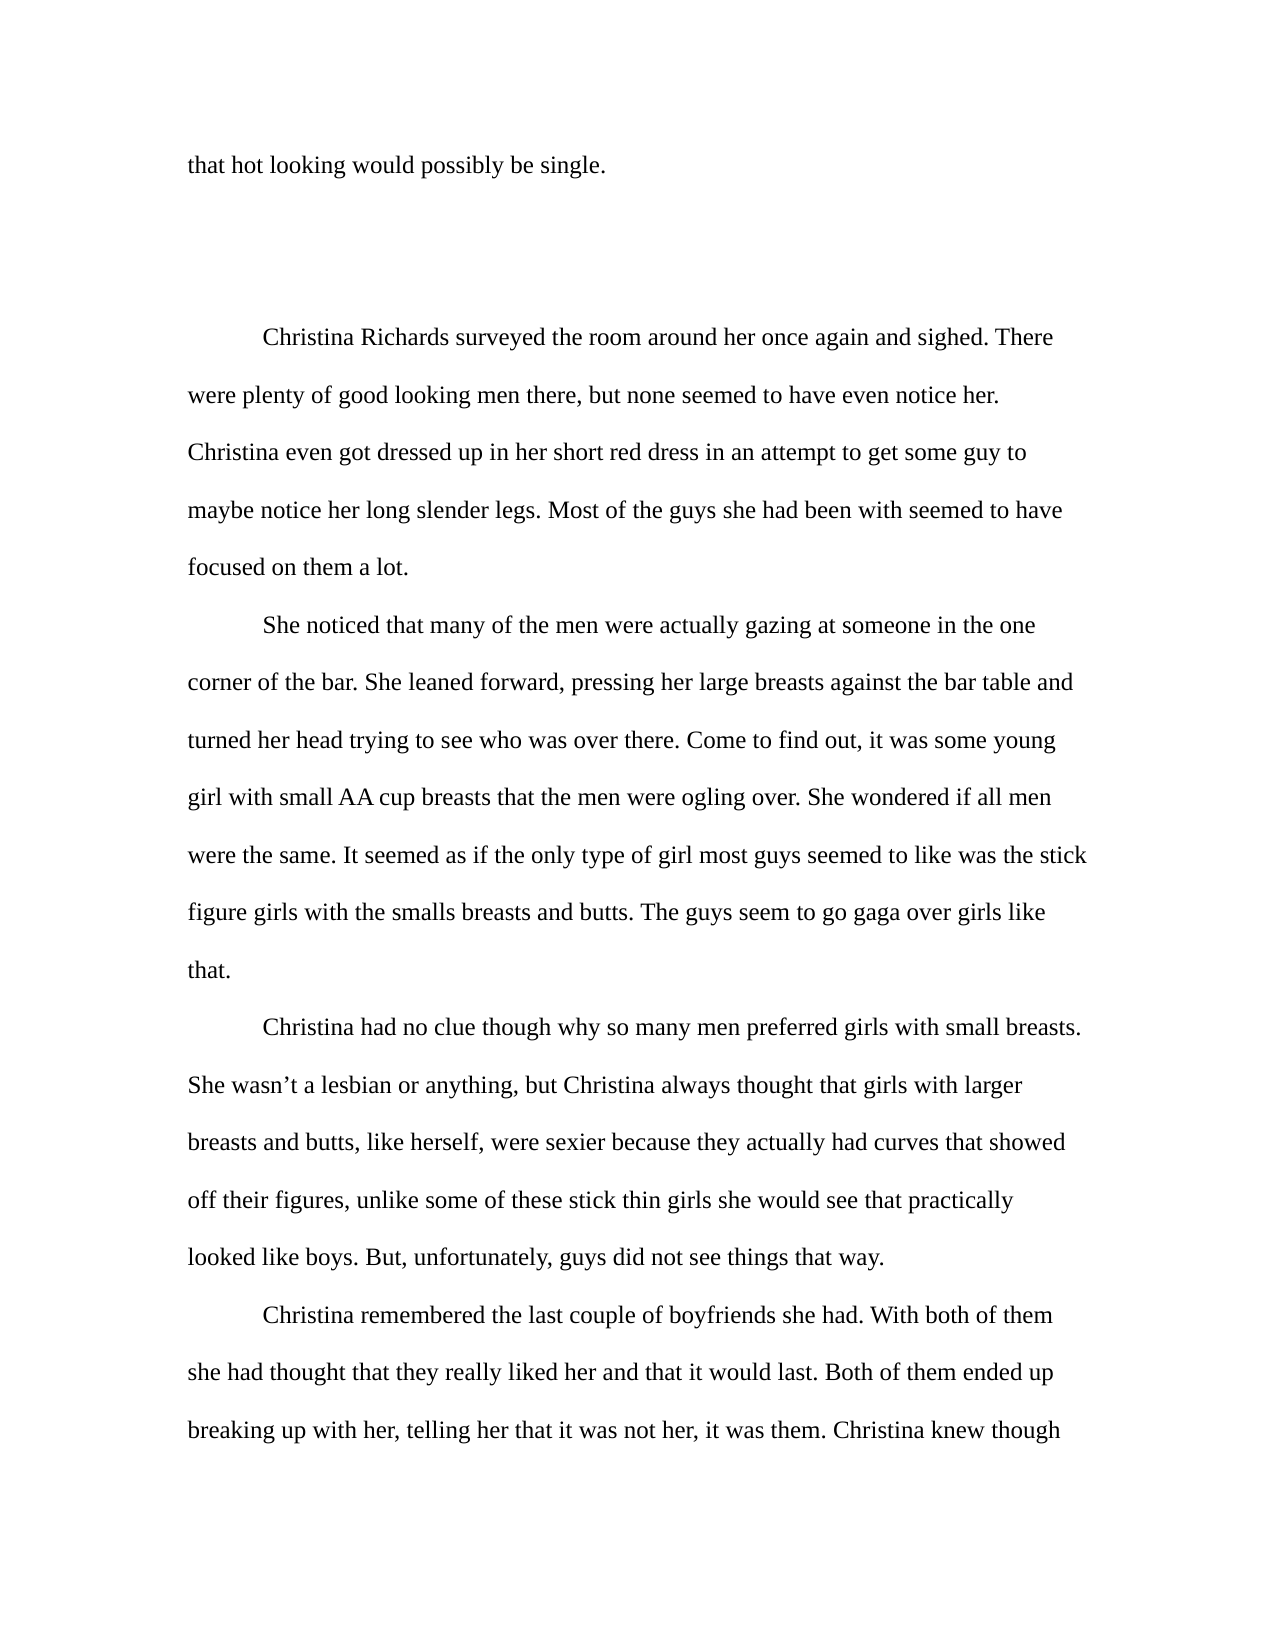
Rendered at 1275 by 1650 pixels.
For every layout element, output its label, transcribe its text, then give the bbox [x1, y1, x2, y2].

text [187, 1300, 1087, 1444]
text Christina Richards surveyed the room around her once again and sighed. There were plenty of good looking men there, but none seemed to have even notice her. Christina even got dressed up in her short red dress in an attempt to get some guy to maybe notice her long slender legs. Most of the guys she had been with seemed to have focused on them a lot. [187, 322, 1087, 581]
text Christina had no clue though why so many men preferred girls with small breasts. She wasn’t a lesbian or anything, but Christina always thought that girls with larger breasts and butts, like herself, were sexier because they actually had curves that showed off their figures, unlike some of these stick thin girls she would see that practically looked like boys. But, unfortunately, guys did not see things that way. [187, 1012, 1087, 1271]
text She noticed that many of the men were actually gazing at someone in the one corner of the bar. She leaned forward, pressing her large breasts against the bar table and turned her head trying to see who was over there. Come to find out, it was some young girl with small AA cup breasts that the men were ogling over. She wondered if all men were the same. It seemed as if the only type of girl most guys seemed to like was the stick figure girls with the smalls breasts and butts. The guys seem to go gaga over girls like that. [187, 610, 1087, 984]
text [187, 150, 1087, 179]
